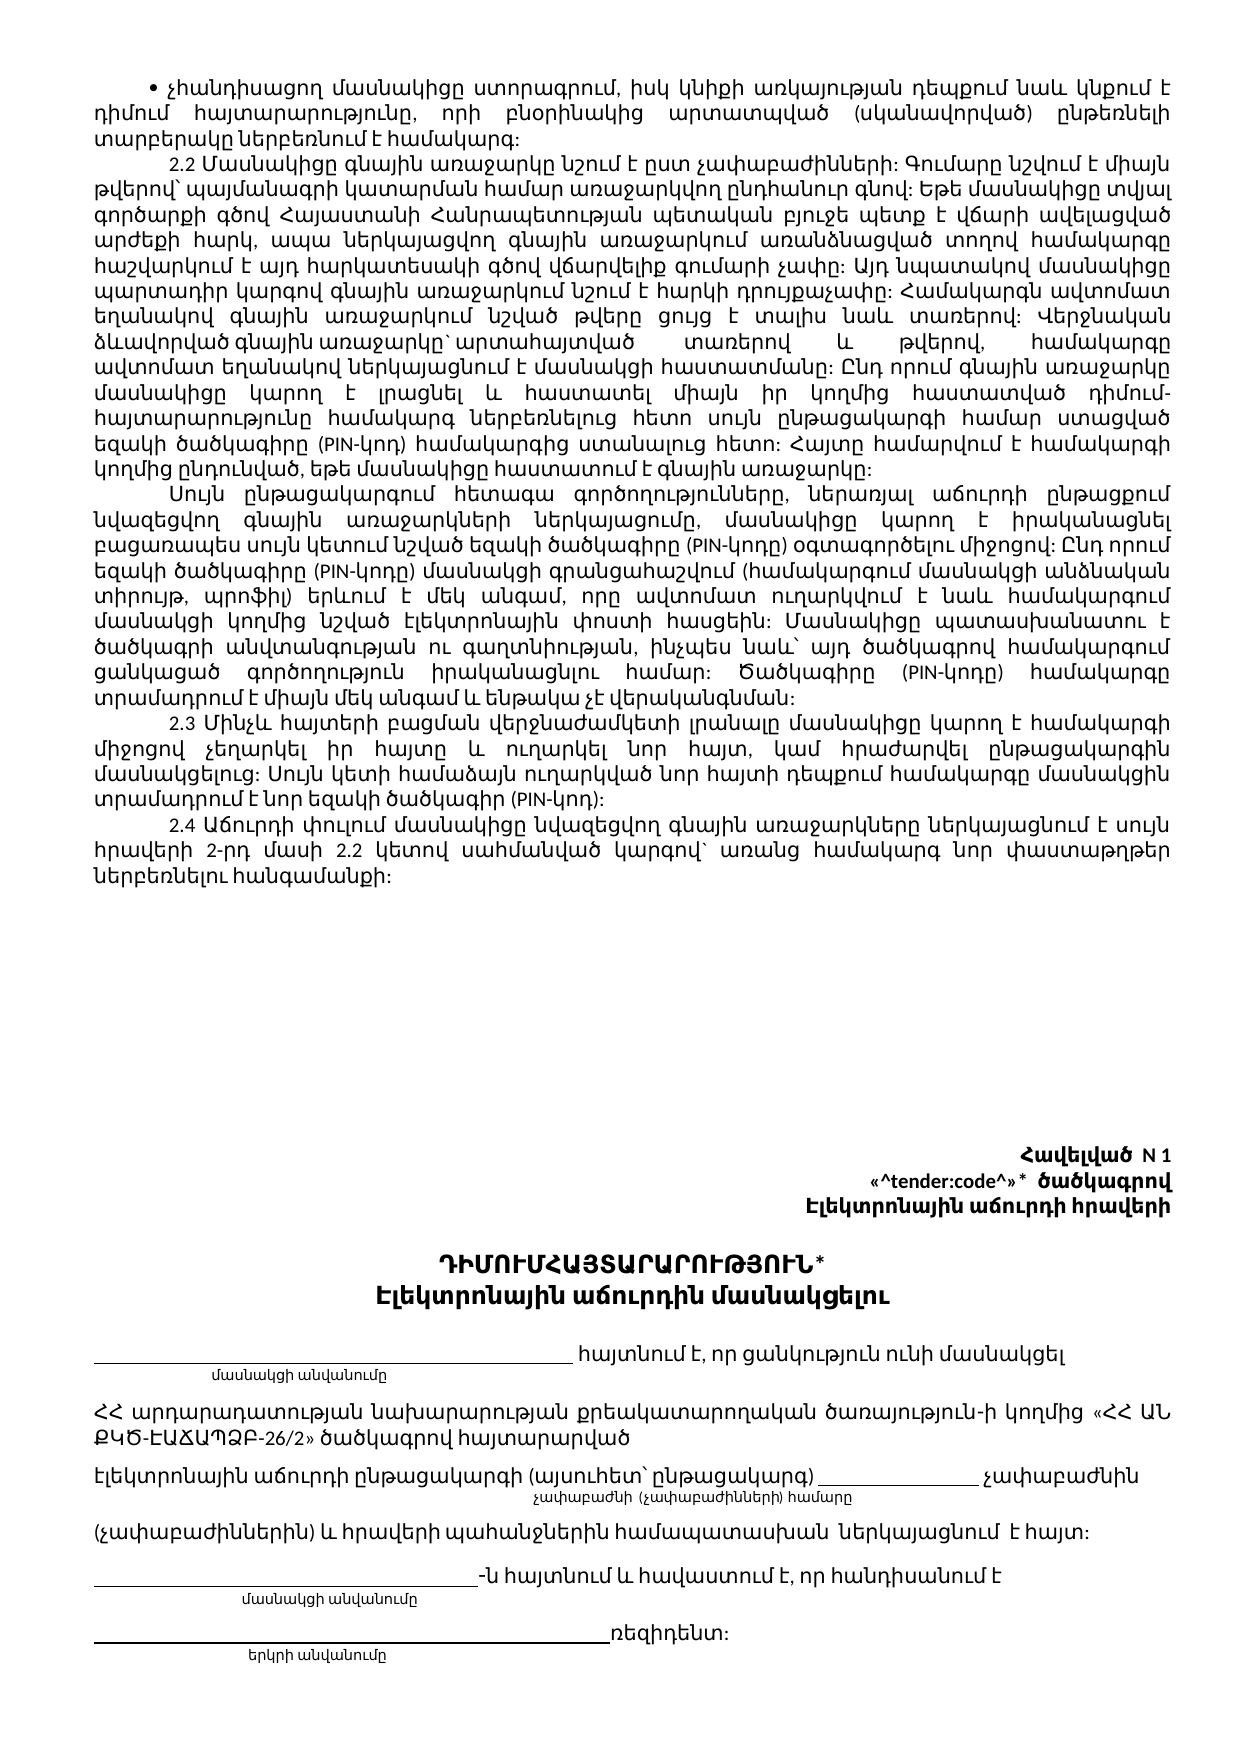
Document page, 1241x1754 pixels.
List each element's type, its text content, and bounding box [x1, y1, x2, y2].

text երկրի անվանումը [94, 1646, 1171, 1677]
text մասնակցի անվանումը [94, 1590, 1171, 1621]
list չհանդիսացող մասնակիցը ստորագրում, իսկ կնիքի առկայության դեպքում նաև կնքում է դիմում հայտարարությունը, որի բնօրինակից արտատպված (սկանավորված) ընթեռնելի տարբերակը ներբեռնում է համակարգ: [94, 75, 1171, 151]
text էլեկտրոնային աճուրդի ընթացակարգի (այսուհետ՝ ընթացակարգ) չափաբաժնին [94, 1463, 1171, 1488]
text Հավելված N 1 [94, 1142, 1171, 1168]
text 2.3 Մինչև հայտերի բացման վերջնաժամկետի լրանալը մասնակիցը կարող է համակարգի միջոցով չեղարկել իր հայտը և ուղարկել նոր հայտ, կամ հրաժարվել ընթացակարգին մասնակցելուց: Սույն կետի համաձայն ուղարկված նոր հայտի դեպքում համակարգը մասնակցին տրամադրում է նոր եզակի ծածկագիր (PIN-կոդ): [94, 710, 1171, 812]
text -ն հայտնում և հավաստում է, որ հանդիսանում է [94, 1559, 1171, 1590]
subtitle Էլեկտրոնային աճուրդին մասնակցելու [94, 1280, 1171, 1310]
text 2.4 Աճուրդի փուլում մասնակիցը նվազեցվող գնային առաջարկները ներկայացնում է սույն հրավերի 2-րդ մասի 2.2 կետով սահմանված կարգով` առանց համակարգ նոր փաստաթղթեր ներբեռնելու հանգամանքի: [94, 812, 1171, 888]
text ՀՀ արդարադատության նախարարության քրեակատարողական ծառայություն-ի կողմից «ՀՀ ԱՆ ՔԿԾ-ԷԱՃԱՊՁԲ-26/2» ծածկագրով հայտարարված [94, 1397, 1171, 1450]
text ռեզիդենտ: [94, 1621, 1171, 1646]
text Սույն ընթացակարգում հետագա գործողությունները, ներառյալ աճուրդի ընթացքում նվազեցվող գնային առաջարկների ներկայացումը, մասնակիցը կարող է իրականացնել բացառապես սույն կետում նշված եզակի ծածկագիրը (PIN-կոդը) օգտագործելու միջոցով: Ընդ որում եզակի ծածկագիրը (PIN-կոդը) մասնակցի գրանցահաշվում (համակարգում մասնակցի անձնական տիրույթ, պրոֆիլ) երևում է մեկ անգամ, որը ավտոմատ ուղարկվում է նաև համակարգում մասնակցի կողմից նշված էլեկտրոնային փոստի հասցեին: Մասնակիցը պատասխանատու է ծածկագրի անվտանգության ու գաղտնիության, ինչպես նաև՝ այդ ծածկագրով համակարգում ցանկացած գործողություն իրականացնլու համար: Ծածկագիրը (PIN-կոդը) համակարգը տրամադրում է միայն մեկ անգամ և ենթակա չէ վերականգնման: [94, 482, 1171, 710]
text չափաբաժնի (չափաբաժինների) համարը [94, 1488, 1171, 1519]
text 2.2 Մասնակիցը գնային առաջարկը նշում է ըստ չափաբաժինների: Գումարը նշվում է միայն թվերով՝ պայմանագրի կատարման համար առաջարկվող ընդհանուր գնով: Եթե մասնակիցը տվյալ գործարքի գծով Հայաստանի Հանրապետության պետական բյուջե պետք է վճարի ավելացված արժեքի հարկ, ապա ներկայացվող գնային առաջարկում առանձնացված տողով համակարգը հաշվարկում է այդ հարկատեսակի գծով վճարվելիք գումարի չափը: Այդ նպատակով մասնակիցը պարտադիր կարգով գնային առաջարկում նշում է հարկի դրույքաչափը: Համակարգն ավտոմատ եղանակով գնային առաջարկում նշված թվերը ցույց է տալիս նաև տառերով: Վերջնական ձևավորված գնային առաջարկը` արտահայտված տառերով և թվերով, համակարգը ավտոմատ եղանակով ներկայացնում է մասնակցի հաստատմանը: Ընդ որում գնային առաջարկը մասնակիցը կարող է լրացնել և հաստատել միայն իր կողմից հաստատված դիմում-հայտարարությունը համակարգ ներբեռնելուց հետո սույն ընթացակարգի համար ստացված եզակի ծածկագիրը (PIN-կոդ) համակարգից ստանալուց հետո: Հայտը համարվում է համակարգի կողմից ընդունված, եթե մասնակիցը հաստատում է գնային առաջարկը: [94, 151, 1171, 482]
text ԴԻՄՈՒՄՀԱՅՏԱՐԱՐՈՒԹՅՈՒՆ* [94, 1249, 1171, 1280]
text (չափաբաժիններին) և հրավերի պահանջներին համապատասխան ներկայացնում է հայտ: [94, 1519, 1171, 1544]
text Էլեկտրոնային աճուրդի հրավերի [94, 1193, 1171, 1219]
text «^tender:code^»* ծածկագրով [94, 1168, 1171, 1193]
text մասնակցի անվանումը [94, 1366, 1171, 1397]
text հայտնում է, որ ցանկություն ունի մասնակցել [94, 1341, 1171, 1366]
